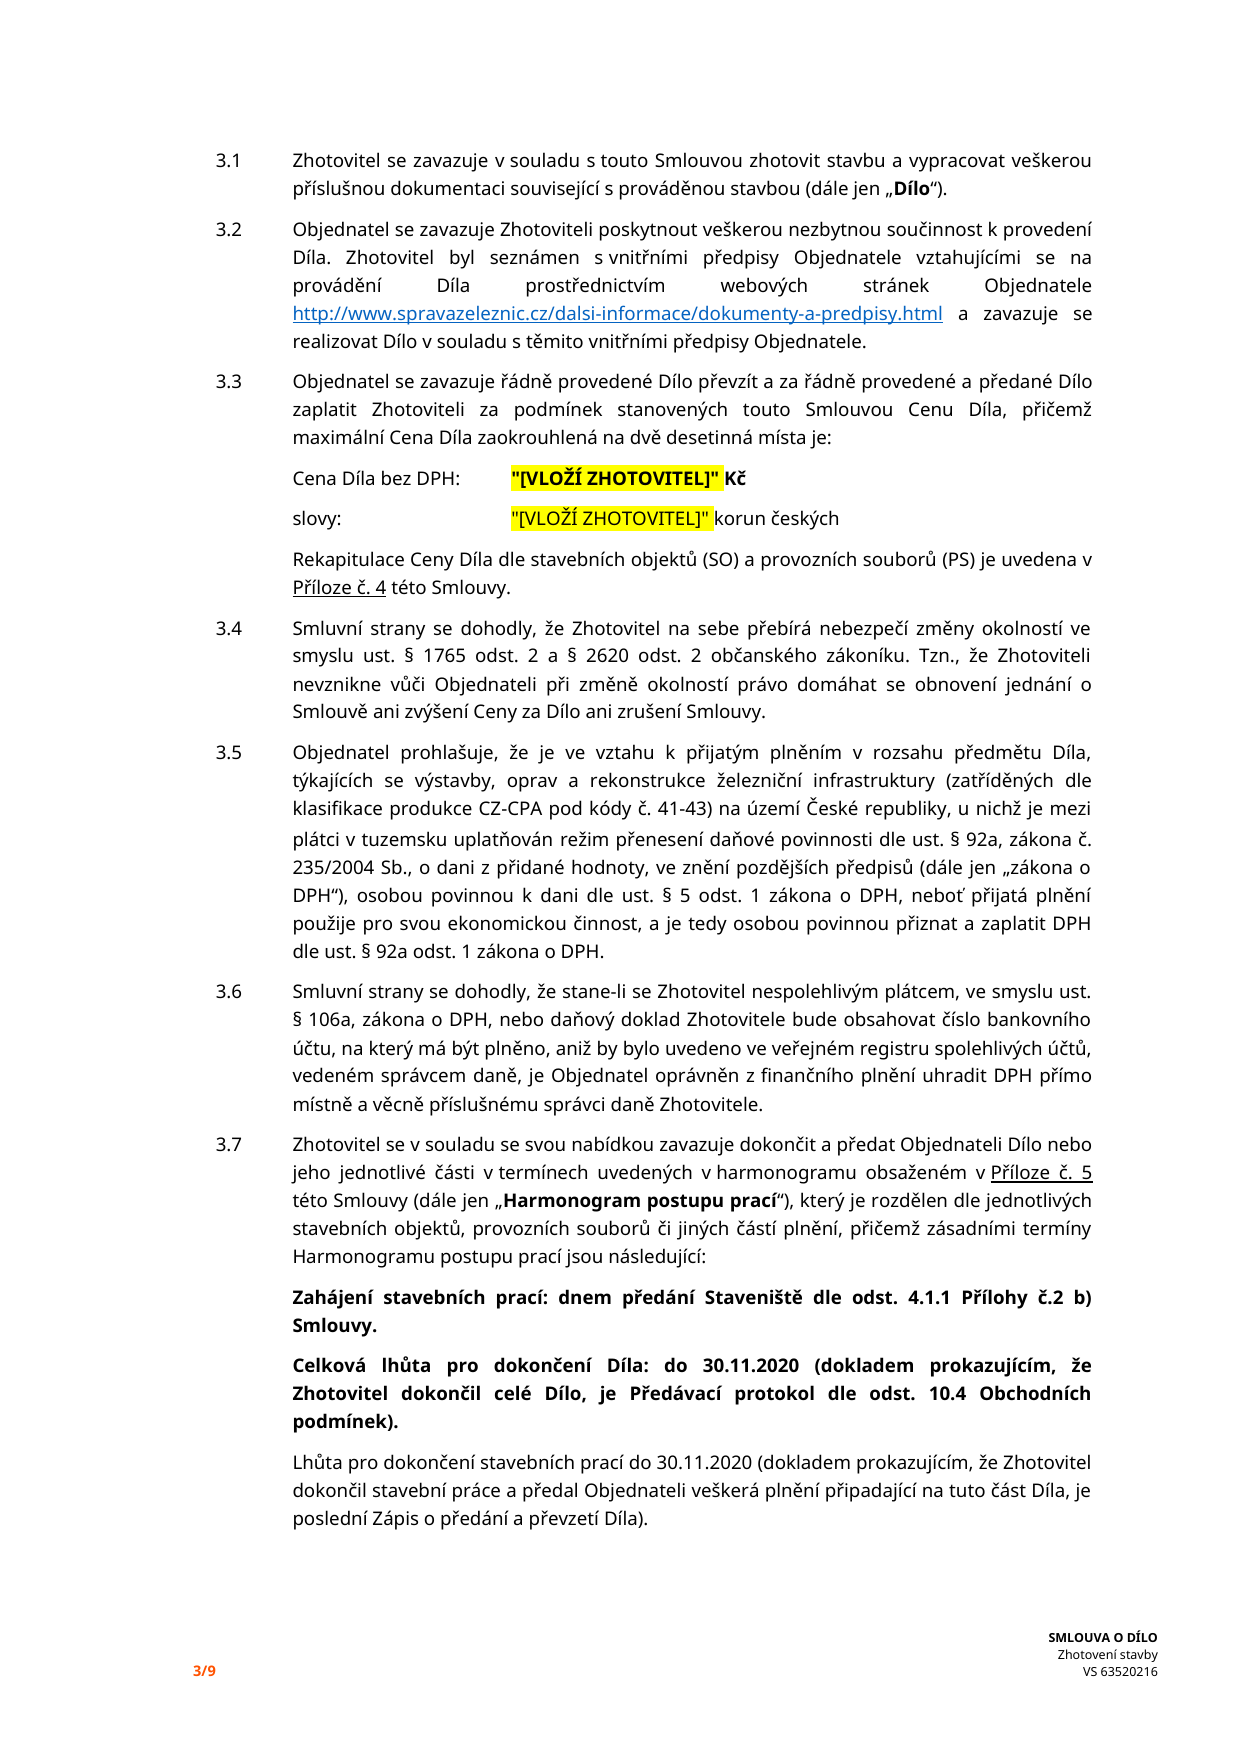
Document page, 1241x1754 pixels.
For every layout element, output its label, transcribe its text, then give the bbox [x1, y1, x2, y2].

text slovy: korun českých [714, 506, 1093, 531]
text Cena Díla bez DPH: Kč [292, 465, 511, 491]
text Objednatel se zavazuje řádně provedené Dílo převzít a za řádně provedené a předané Dílo zaplatit Zhotoviteli za podmínek stanovených touto Smlouvou Cenu Díla, přičemž maximální Cena Díla zaokrouhlená na dvě desetinná místa je: [216, 369, 1093, 450]
text slovy: korun českých [292, 506, 511, 531]
text Zhotovitel se v souladu se svou nabídkou zavazuje dokončit a předat Objednateli Dílo nebo jeho jednotlivé části v termínech uvedených v harmonogramu obsaženém v Příloze č. 5 této Smlouvy (dále jen „Harmonogram postupu prací“), který je rozdělen dle jednotlivých stavebních objektů, provozních souborů či jiných částí plnění, přičemž zásadními termíny Harmonogramu postupu prací jsou následující: [216, 1131, 1093, 1269]
text Objednatel prohlašuje, že je ve vztahu k přijatým plněním v rozsahu předmětu Díla, týkajících se výstavby, oprav a rekonstrukce železniční infrastruktury (zatříděných dle klasifikace produkce CZ-CPA pod kódy č. 41-43) na území České republiky, u nichž je mezi plátci v tuzemsku uplatňován režim přenesení daňové povinnosti dle ust. § 92a, zákona č. 235/2004 Sb., o dani z přidané hodnoty, ve znění pozdějších předpisů (dále jen „zákona o DPH“), osobou povinnou k dani dle ust. § 5 odst. 1 zákona o DPH, neboť přijatá plnění použije pro svou ekonomickou činnost, a je tedy osobou povinnou přiznat a zaplatit DPH dle ust. § 92a odst. 1 zákona o DPH. [216, 739, 1093, 964]
text Smluvní strany se dohodly, že stane-li se Zhotovitel nespolehlivým plátcem, ve smyslu ust. § 106a, zákona o DPH, nebo daňový doklad Zhotovitele bude obsahovat číslo bankovního účtu, na který má být plněno, aniž by bylo uvedeno ve veřejném registru spolehlivých účtů, vedeném správcem daně, je Objednatel oprávněn z finančního plnění uhradit DPH přímo místně a věcně příslušnému správci daně Zhotovitele. [216, 979, 1093, 1116]
text Zhotovitel se zavazuje v souladu s touto Smlouvou zhotovit stavbu a vypracovat veškerou příslušnou dokumentaci související s prováděnou stavbou (dále jen „Dílo“). [216, 147, 1093, 201]
text Objednatel se zavazuje Zhotoviteli poskytnout veškerou nezbytnou součinnost k provedení Díla. Zhotovitel byl seznámen s vnitřními předpisy Objednatele vztahujícími se na provádění Díla prostřednictvím webových stránek Objednatele http://www.spravazeleznic.cz/dalsi-informace/dokumenty-a-predpisy.html a zavazuje se realizovat Dílo v souladu s těmito vnitřními předpisy Objednatele. [216, 216, 1093, 354]
text Zahájení stavebních prací: dnem předání Staveniště dle odst. 4.1.1 Přílohy č.2 b) Smlouvy. [292, 1284, 1093, 1337]
text Smluvní strany se dohodly, že Zhotovitel na sebe přebírá nebezpečí změny okolností ve smyslu ust. § 1765 odst. 2 a § 2620 odst. 2 občanského zákoníku. Tzn., že Zhotoviteli nevznikne vůči Objednateli při změně okolností právo domáhat se obnovení jednání o Smlouvě ani zvýšení Ceny za Dílo ani zrušení Smlouvy. [216, 615, 1093, 724]
text Celková lhůta pro dokončení Díla: do 30.11.2020 (dokladem prokazujícím, že Zhotovitel dokončil celé Dílo, je Předávací protokol dle odst. 10.4 Obchodních podmínek). [292, 1352, 1093, 1434]
text Lhůta pro dokončení stavebních prací do 30.11.2020 (dokladem prokazujícím, že Zhotovitel dokončil stavební práce a předal Objednateli veškerá plnění připadající na tuto část Díla, je poslední Zápis o předání a převzetí Díla). [292, 1449, 1093, 1531]
text Cena Díla bez DPH: Kč [724, 465, 1093, 491]
text Rekapitulace Ceny Díla dle stavebních objektů (SO) a provozních souborů (PS) je uvedena v Příloze č. 4 této Smlouvy. [292, 546, 1093, 600]
